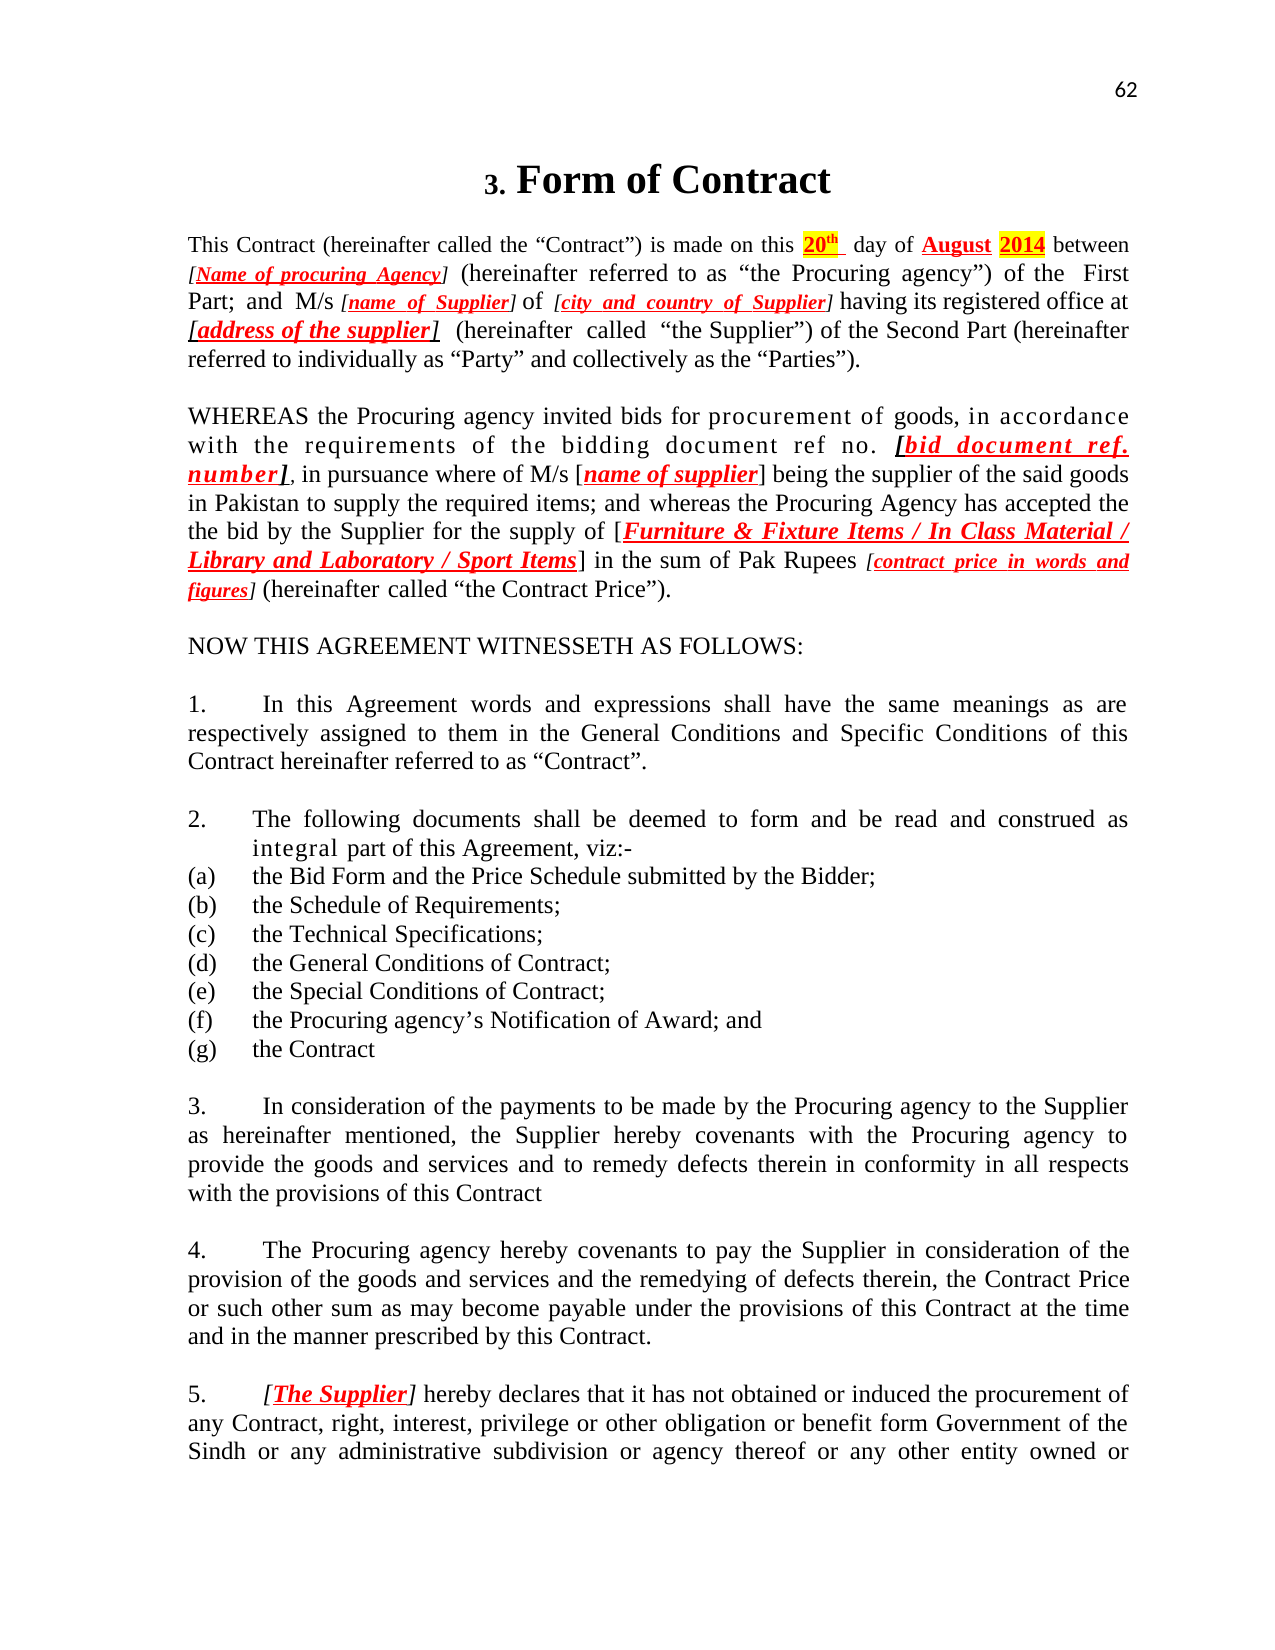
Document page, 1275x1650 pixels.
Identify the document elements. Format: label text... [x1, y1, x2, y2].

text This Contract (hereinafter called the “Contract”) is made on this 20th day of August 2014 between [Name of procuring Agency] (hereinafter referred to as “the Procuring agency”) of the First Part; and M/s [name of Supplier] of [city and country of Supplier] having its registered office at [address of the supplier] (hereinafter called “the Supplier”) of the Second Part (hereinafter referred to individually as “Party” and collectively as the “Parties”). [188, 231, 1129, 373]
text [188, 1379, 1129, 1465]
text (c) the Technical Specifications; [188, 919, 556, 948]
text 3. Form of Contract [177, 154, 1137, 202]
text WHEREAS the Procuring agency invited bids for procurement of goods, in accordance with the requirements of the bidding document ref no. [bid document ref. number], in pursuance where of M/s [name of supplier] being the supplier of the said goods in Pakistan to supply the required items; and whereas the Procuring Agency has accepted the the bid by the Supplier for the supply of [Furniture & Fixture Items / In Class Material / Library and Laboratory / Sport Items] in the sum of Pak Rupees [contract price in words and figures] (hereinafter called “the Contract Price”). [188, 401, 1129, 603]
text (f) the Procuring agency’s Notification of Award; and [188, 1005, 1133, 1034]
text (e) the Special Conditions of Contract; [188, 976, 661, 1005]
text (a) the Bid Form and the Price Schedule submitted by the Bidder; (b) the Schedule of Requirements; [188, 861, 889, 919]
text NOW THIS AGREEMENT WITNESSETH AS FOLLOWS: [188, 631, 806, 660]
text 3. In consideration of the payments to be made by the Procuring agency to the Supplier as hereinafter mentioned, the Supplier hereby covenants with the Procuring agency to provide the goods and services and to remedy defects therein in conformity in all respects with the provisions of this Contract [188, 1091, 1129, 1206]
text (g) the Contract [188, 1034, 732, 1063]
text 2. The following documents shall be deemed to form and be read and construed as integral part of this Agreement, viz:- [188, 804, 1129, 861]
text (d) the General Conditions of Contract; [188, 948, 624, 976]
text 1. In this Agreement words and expressions shall have the same meanings as are respectively assigned to them in the General Conditions and Specific Conditions of this Contract hereinafter referred to as “Contract”. [188, 689, 1128, 775]
text 4. The Procuring agency hereby covenants to pay the Supplier in consideration of the provision of the goods and services and the remedying of defects therein, the Contract Price or such other sum as may become payable under the provisions of this Contract at the time and in the manner prescribed by this Contract. [188, 1235, 1129, 1350]
